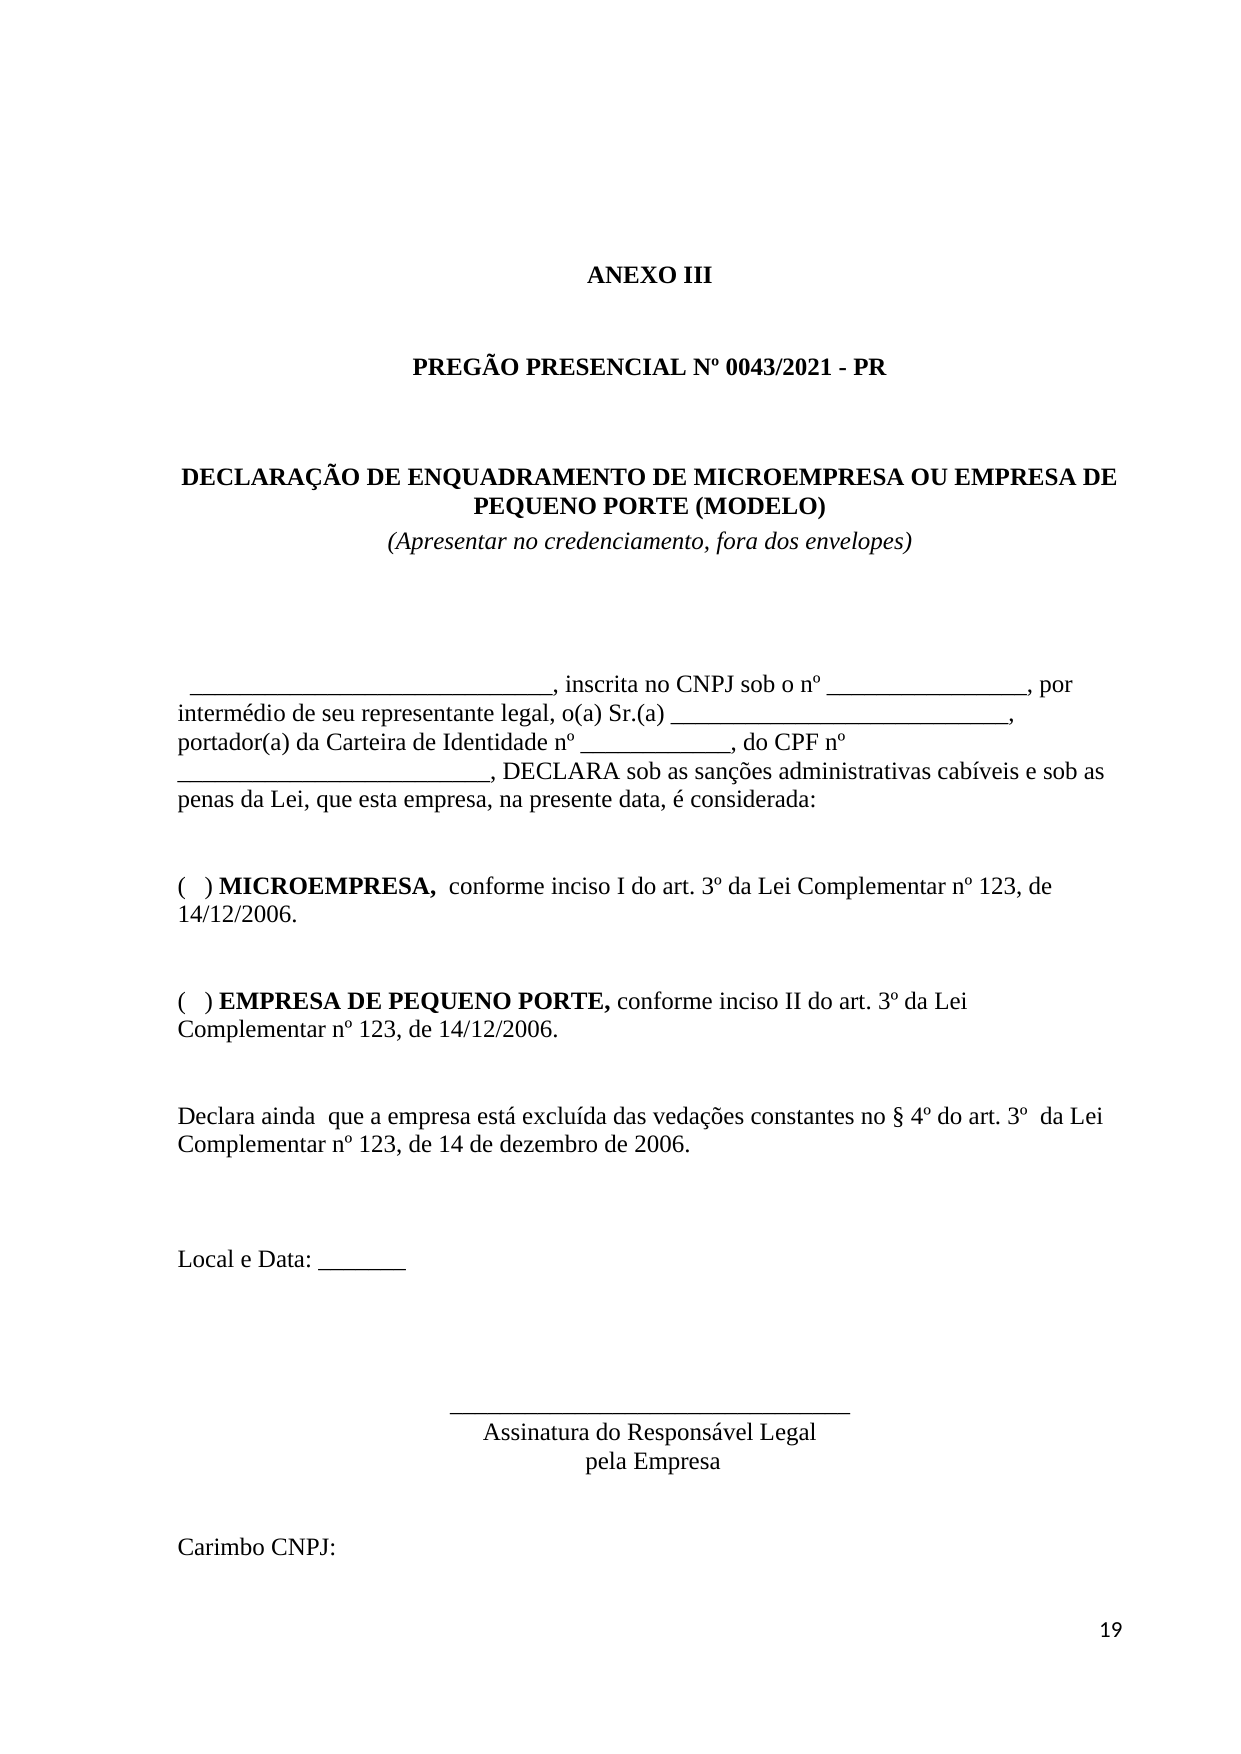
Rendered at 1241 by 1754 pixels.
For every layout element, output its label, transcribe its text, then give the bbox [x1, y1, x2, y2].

text ( ) MICROEMPRESA, conforme inciso I do art. 3º da Lei Complementar nº 123, de 14/12/2006. [177, 871, 1122, 928]
text _____________________________, inscrita no CNPJ sob o nº ________________, por intermédio de seu representante legal, o(a) Sr.(a) ___________________________, portador(a) da Carteira de Identidade nº ____________, do CPF nº _________________________, DECLARA sob as sanções administrativas cabíveis e sob as penas da Lei, que esta empresa, na presente data, é considerada: [177, 669, 1122, 813]
text Carimbo CNPJ: [177, 1532, 1122, 1561]
text PREGÃO PRESENCIAL Nº 0043/2021 - PR [177, 352, 1122, 381]
text (Apresentar no credenciamento, fora dos envelopes) [177, 526, 1122, 554]
text Declara ainda que a empresa está excluída das vedações constantes no § 4º do art. 3º da Lei Complementar nº 123, de 14 de dezembro de 2006. [177, 1101, 1122, 1158]
text ________________________________ [177, 1388, 1122, 1417]
text Assinatura do Responsável Legal [177, 1417, 1122, 1446]
text DECLARAÇÃO DE ENQUADRAMENTO DE MICROEMPRESA OU EMPRESA DE PEQUENO PORTE (MODELO) [177, 462, 1122, 519]
text ( ) EMPRESA DE PEQUENO PORTE, conforme inciso II do art. 3º da Lei Complementar nº 123, de 14/12/2006. [177, 986, 1122, 1043]
text ANEXO III [177, 260, 1122, 288]
text pela Empresa [177, 1446, 1122, 1474]
text Local e Data: _______ [177, 1244, 1122, 1273]
